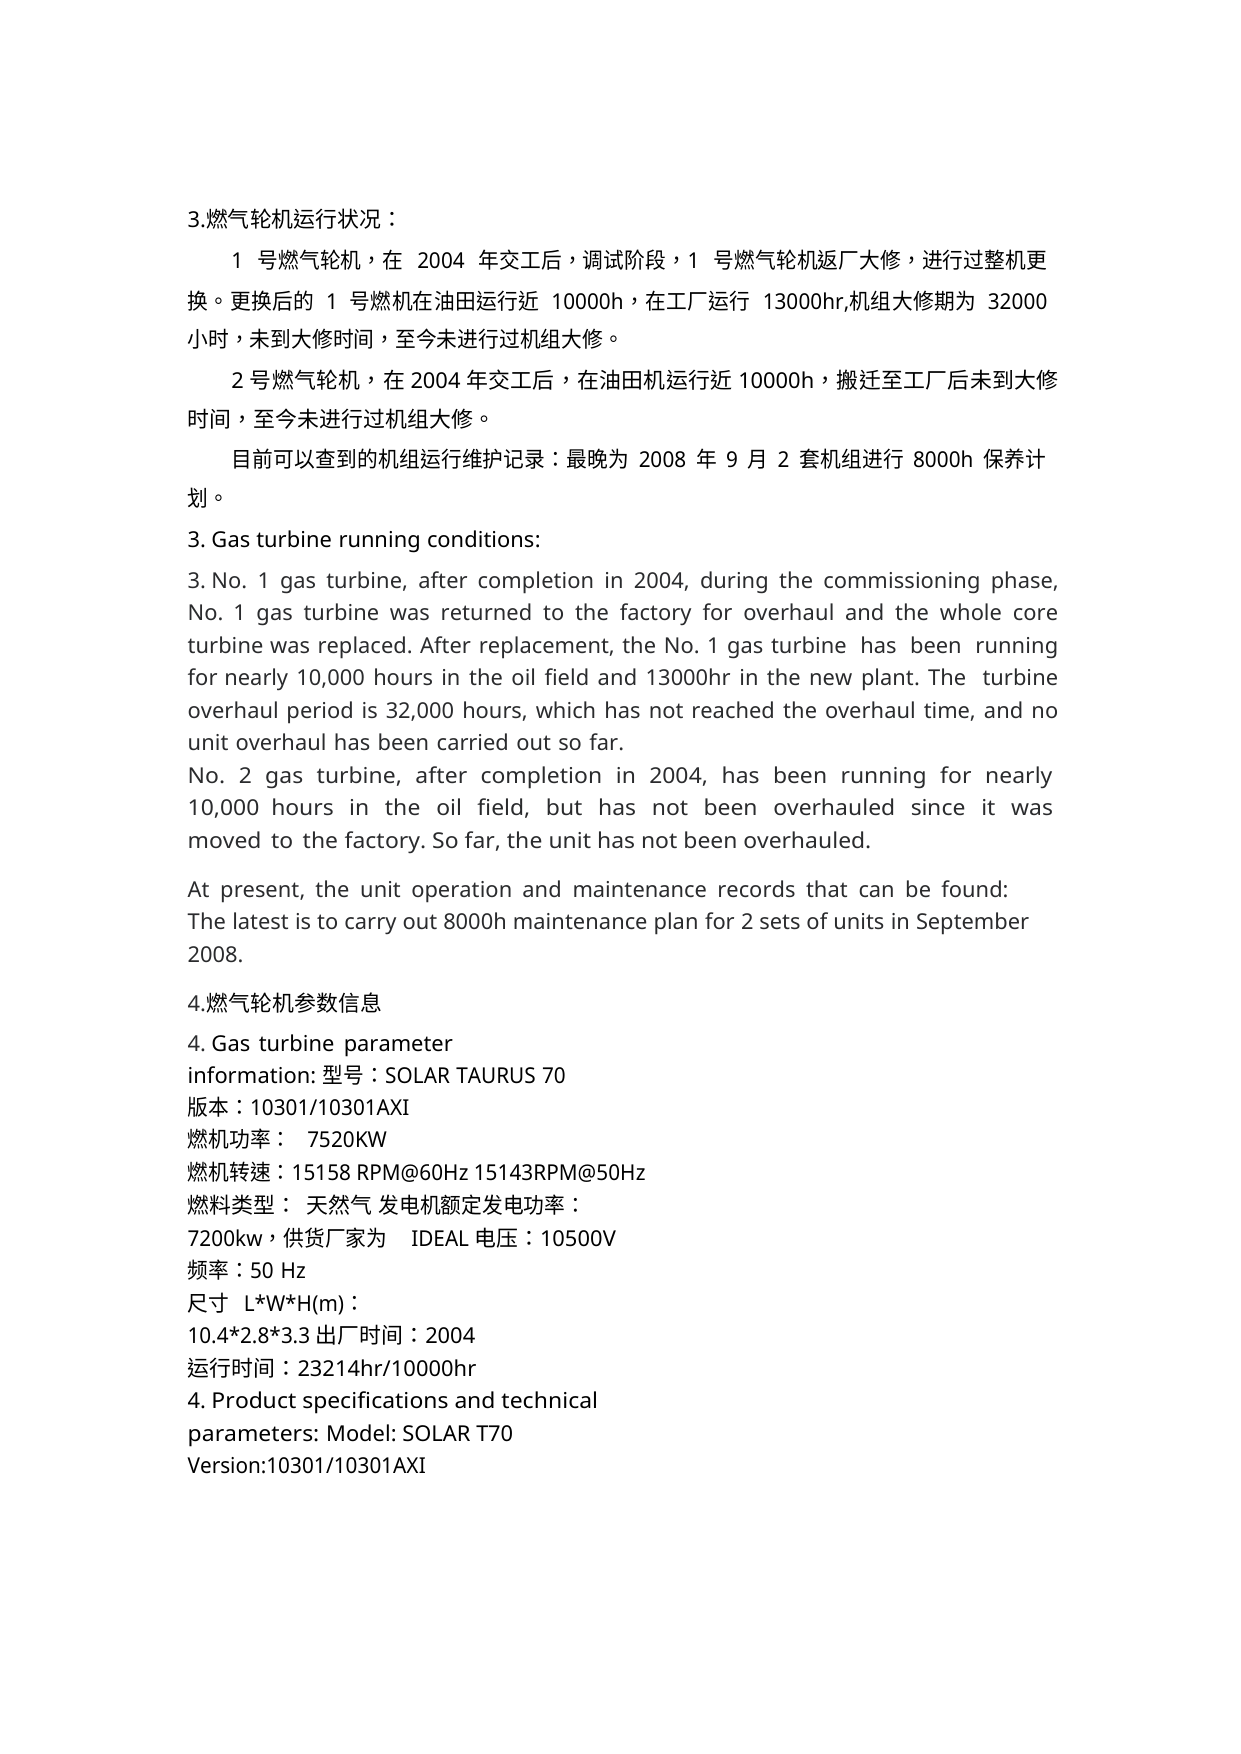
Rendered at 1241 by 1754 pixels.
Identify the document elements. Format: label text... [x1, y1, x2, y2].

text At present, the unit operation and maintenance records that can be found: The latest is to carry out 8000h maintenance plan for 2 sets of units in September 2008. [187, 871, 1052, 968]
text 燃料类型： 天然气 发电机额定发电功率：7200kw，供货厂家为 IDEAL 电压：10500V [187, 1188, 679, 1253]
text 版本：10301/10301AXI [187, 1092, 1069, 1122]
text 燃机转速：15158 RPM@60Hz 15143RPM@50Hz [187, 1154, 1069, 1187]
text 3.燃气轮机运行状况： [187, 201, 1069, 234]
text 换。更换后的 1 号燃机在油田运行近 10000h，在工厂运行 13000hr,机组大修期为 32000 小时，未到大修时间，至今未进行过机组大修。 [187, 286, 1053, 354]
text 目前可以查到的机组运行维护记录：最晚为 2008 年 9 月 2 套机组进行 8000h 保养计 划。 [187, 444, 1069, 513]
text 尺寸 L*W*H(m)：10.4*2.8*3.3 出厂时间：2004 运行时间：23214hr/10000hr [187, 1285, 481, 1383]
text 燃机功率： 7520KW [187, 1122, 1069, 1154]
list Product specifications and technical parameters: Model: SOLAR T70 [187, 1383, 733, 1448]
text No. 2 gas turbine, after completion in 2004, has been running for nearly 10,000 hours in the oil field, but has not been overhauled since it was moved to the factory. So far, the unit has not been overhauled. [187, 757, 1053, 855]
text Version:10301/10301AXI [187, 1448, 1069, 1479]
text 频率：50 Hz [187, 1253, 1069, 1284]
list Gas turbine running conditions: [187, 524, 1069, 553]
text 2 号燃气轮机，在 2004 年交工后，在油田机运行近 10000h，搬迁至工厂后未到大修 时间，至今未进行过机组大修。 [187, 365, 1069, 433]
list No. 1 gas turbine, after completion in 2004, during the commissioning phase, No. 1 gas turbine was returned to the factory for overhaul and the whole core turbine was replaced. After replacement, the No. 1 gas turbine has been running for nearly 10,000 hours in the oil field and 13000hr in the new plant. The turbine overhaul period is 32,000 hours, which has not reached the overhaul time, and no unit overhaul has been carried out so far. [187, 562, 1058, 757]
text 1 号燃气轮机，在 2004 年交工后，调试阶段，1 号燃气轮机返厂大修，进行过整机更 [231, 245, 1069, 275]
text 4.燃气轮机参数信息 [187, 987, 1069, 1017]
list Gas turbine parameter information: 型号：SOLAR TAURUS 70 [187, 1028, 585, 1089]
